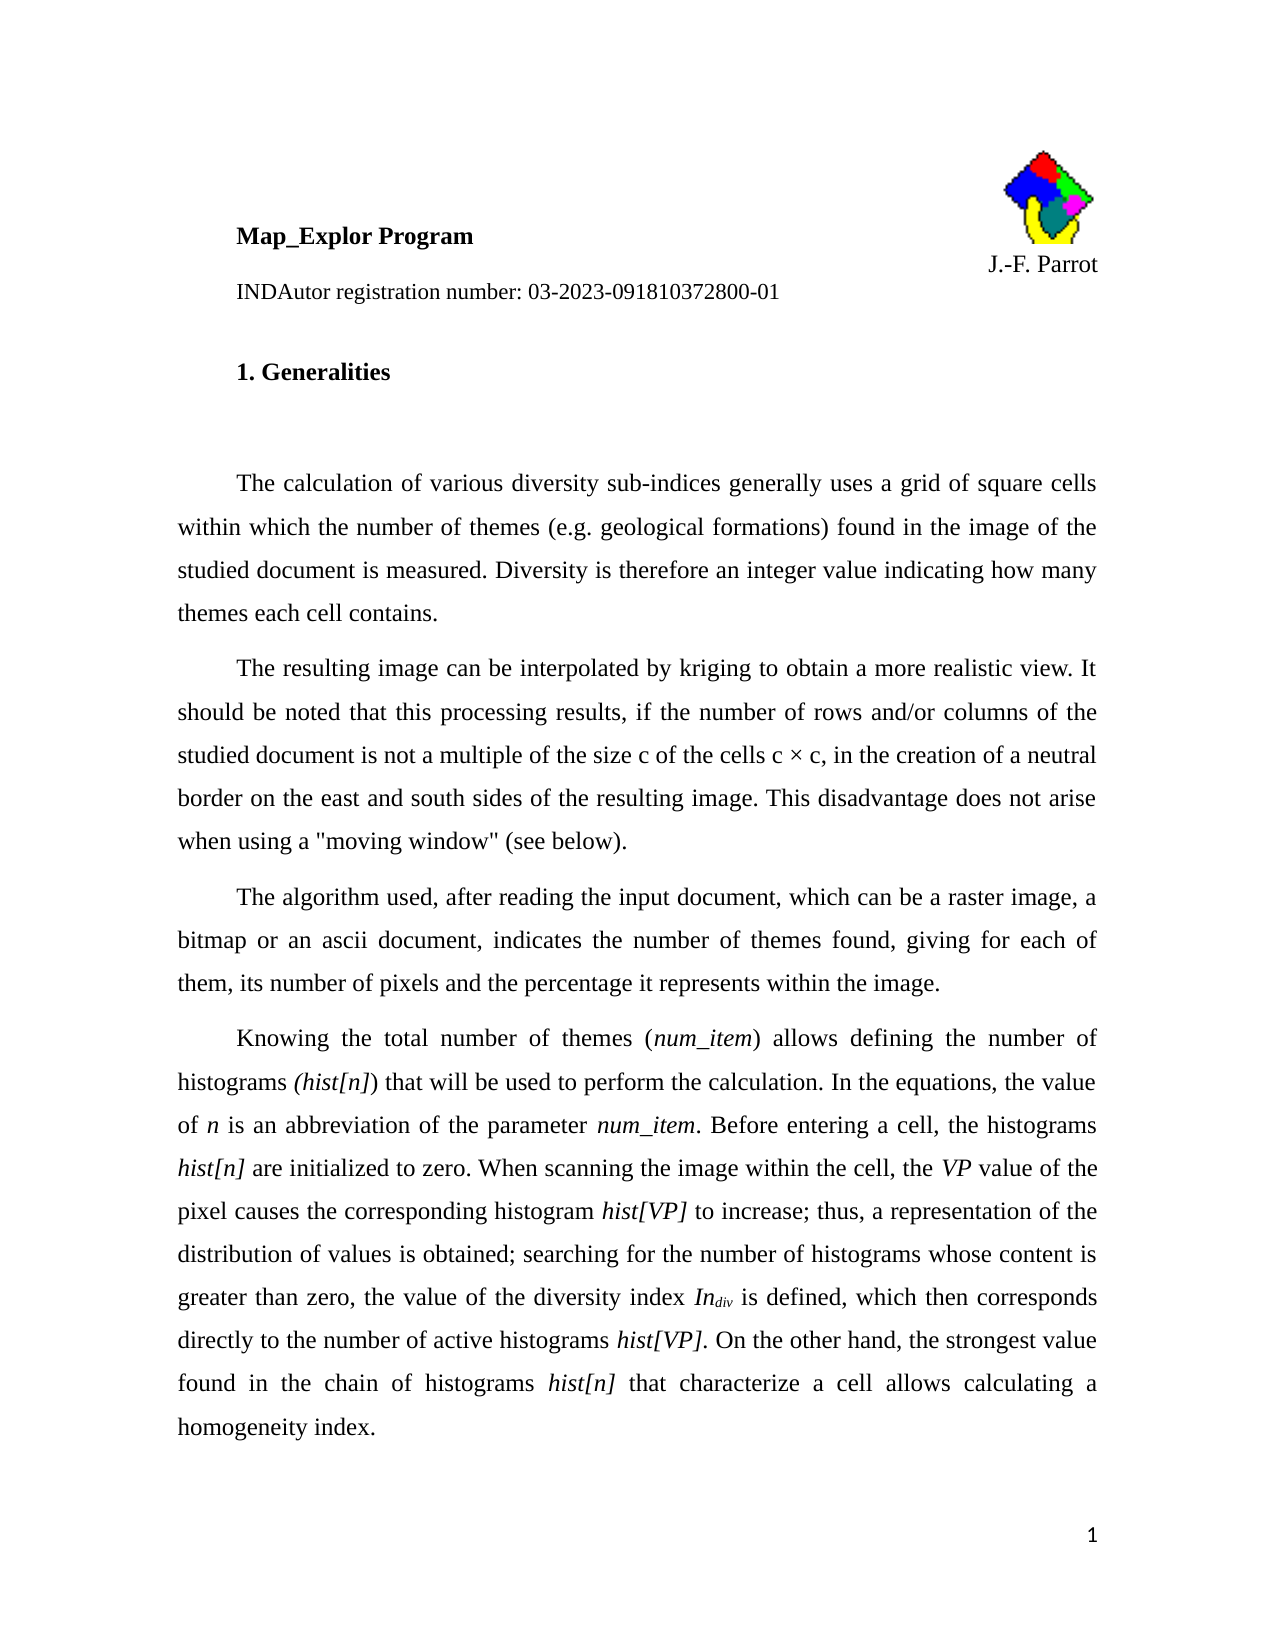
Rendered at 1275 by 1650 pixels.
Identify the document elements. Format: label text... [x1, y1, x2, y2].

text The algorithm used, after reading the input document, which can be a raster image, a bitmap or an ascii document, indicates the number of themes found, giving for each of them, its number of pixels and the percentage it represents within the image. [177, 882, 1098, 997]
text INDAutor registration number: 03-2023-091810372800-01 [177, 278, 1098, 344]
text J.-F. Parrot [177, 249, 1098, 278]
text The calculation of various diversity sub-indices generally uses a grid of square cells within which the number of themes (e.g. geological formations) found in the image of the studied document is measured. Diversity is therefore an integer value indicating how many themes each cell contains. [177, 468, 1098, 627]
text The resulting image can be interpolated by kriging to obtain a more realistic view. It should be noted that this processing results, if the number of rows and/or columns of the studied document is not a multiple of the size c of the cells c × c, in the creation of a neutral border on the east and south sides of the resulting image. This disadvantage does not arise when using a "moving window" (see below). [177, 653, 1098, 855]
text Knowing the total number of themes (num_item) allows defining the number of histograms (hist[n]) that will be used to perform the calculation. In the equations, the value of n is an abbreviation of the parameter num_item. Before entering a cell, the histograms hist[n] are initialized to zero. When scanning the image within the cell, the VP value of the pixel causes the corresponding histogram hist[VP] to increase; thus, a representation of the distribution of values ​​is obtained; searching for the number of histograms whose content is greater than zero, the value of the diversity index Indiv is defined, which then corresponds directly to the number of active histograms hist[VP]. On the other hand, the strongest value found in the chain of histograms hist[n] that characterize a cell allows calculating a homogeneity index. [177, 1023, 1098, 1440]
picture [1001, 147, 1098, 244]
text 1. Generalities [177, 357, 1098, 386]
text Map_Explor Program [177, 148, 1098, 249]
